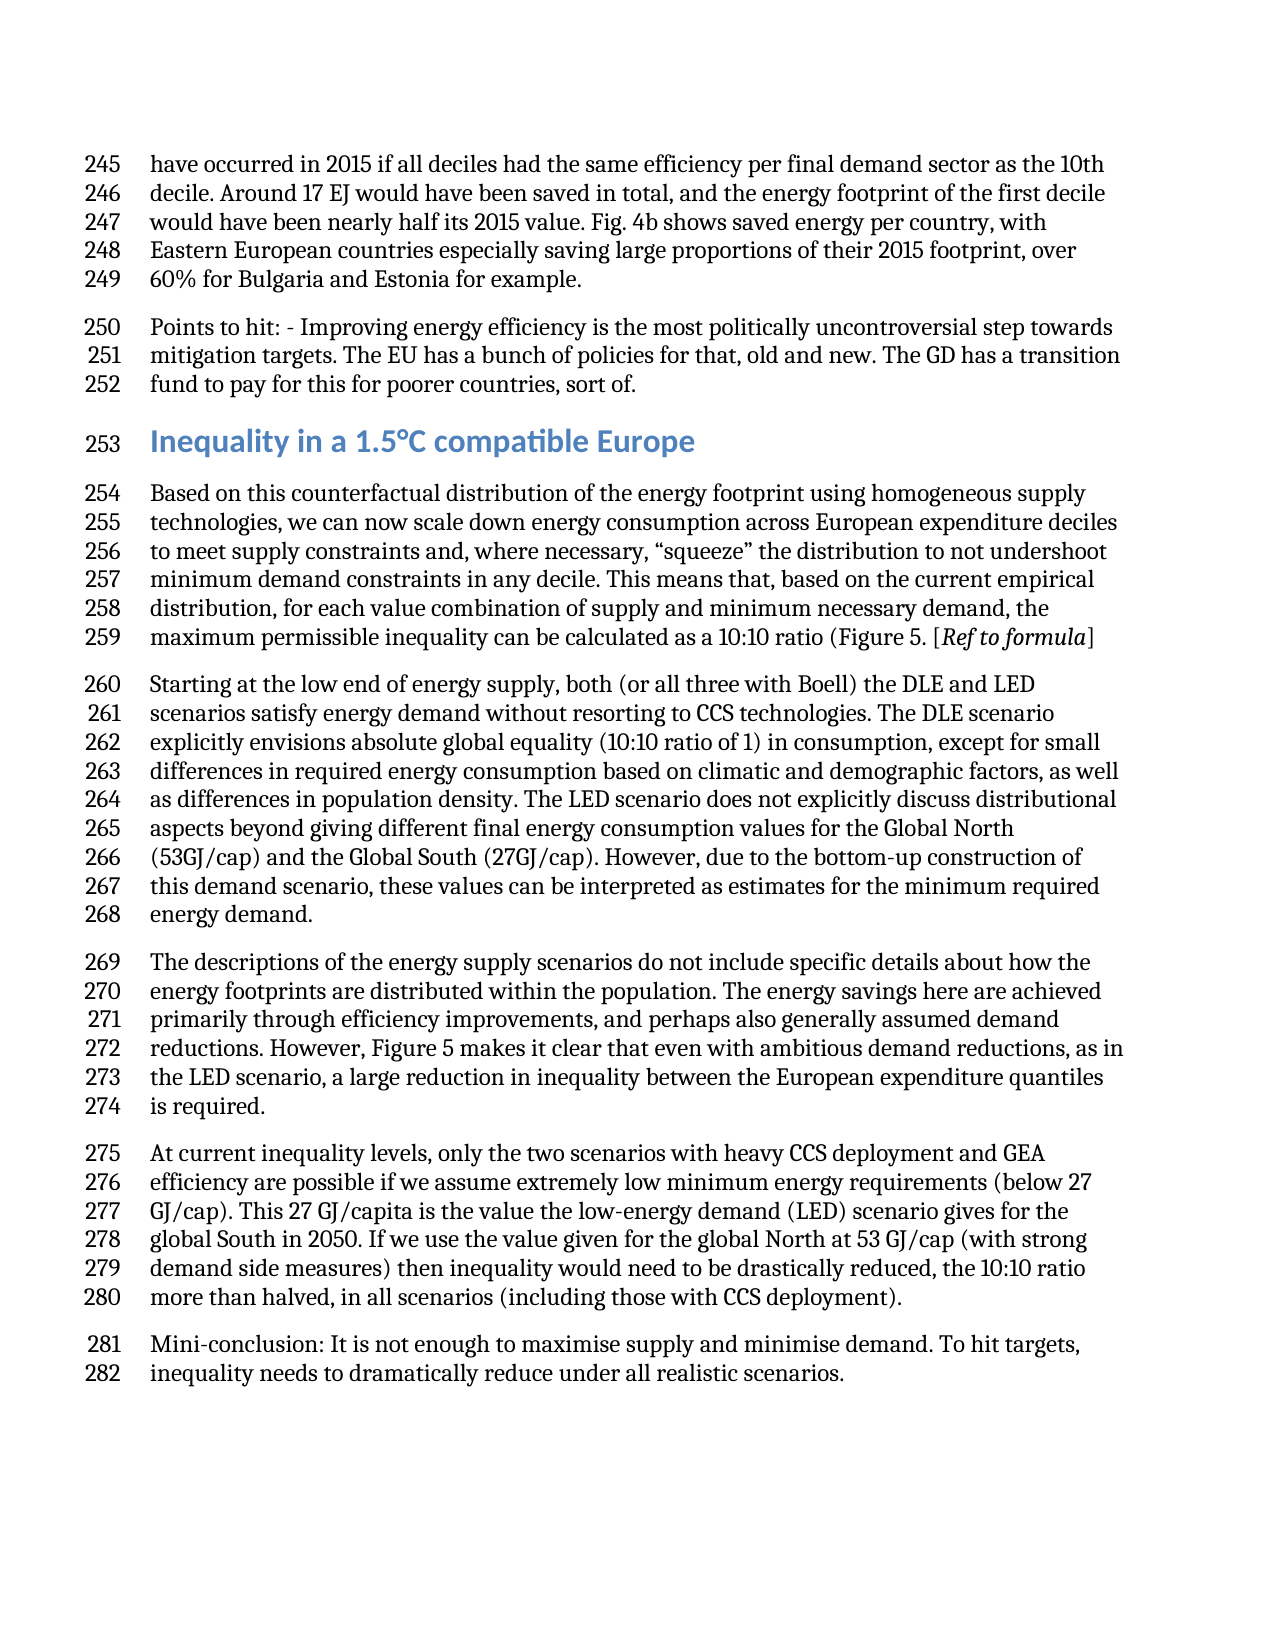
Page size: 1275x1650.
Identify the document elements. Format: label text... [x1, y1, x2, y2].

text The descriptions of the energy supply scenarios do not include specific details about how the energy footprints are distributed within the population. The energy savings here are achieved primarily through efficiency improvements, and perhaps also generally assumed demand reductions. However, Figure 5 makes it clear that even with ambitious demand reductions, as in the LED scenario, a large reduction in inequality between the European expenditure quantiles is required. [150, 948, 1125, 1120]
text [150, 150, 1125, 294]
subtitle Inequality in a 1.5°C compatible Europe [150, 419, 1125, 460]
text Points to hit: - Improving energy efficiency is the most politically uncontroversial step towards mitigation targets. The EU has a bunch of policies for that, old and new. The GD has a transition fund to pay for this for poorer countries, sort of. [150, 312, 1125, 399]
text Based on this counterfactual distribution of the energy footprint using homogeneous supply technologies, we can now scale down energy consumption across European expenditure deciles to meet supply constraints and, where necessary, “squeeze” the distribution to not undershoot minimum demand constraints in any decile. This means that, based on the current empirical distribution, for each value combination of supply and minimum necessary demand, the maximum permissible inequality can be calculated as a 10:10 ratio (Figure 5. [Ref to formula] [150, 479, 1125, 652]
text Mini-conclusion: It is not enough to maximise supply and minimise demand. To hit targets, inequality needs to dramatically reduce under all realistic scenarios. [150, 1330, 1125, 1388]
text At current inequality levels, only the two scenarios with heavy CCS deployment and GEA efficiency are possible if we assume extremely low minimum energy requirements (below 27 GJ/cap). This 27 GJ/capita is the value the low-energy demand (LED) scenario gives for the global South in 2050. If we use the value given for the global North at 53 GJ/cap (with strong demand side measures) then inequality would need to be drastically reduced, the 10:10 ratio more than halved, in all scenarios (including those with CCS deployment). [150, 1139, 1125, 1312]
text Starting at the low end of energy supply, both (or all three with Boell) the DLE and LED scenarios satisfy energy demand without resorting to CCS technologies. The DLE scenario explicitly envisions absolute global equality (10:10 ratio of 1) in consumption, except for small differences in required energy consumption based on climatic and demographic factors, as well as differences in population density. The LED scenario does not explicitly discuss distributional aspects beyond giving different final energy consumption values for the Global North (53GJ/cap) and the Global South (27GJ/cap). However, due to the bottom-up construction of this demand scenario, these values can be interpreted as estimates for the minimum required energy demand. [150, 670, 1125, 929]
